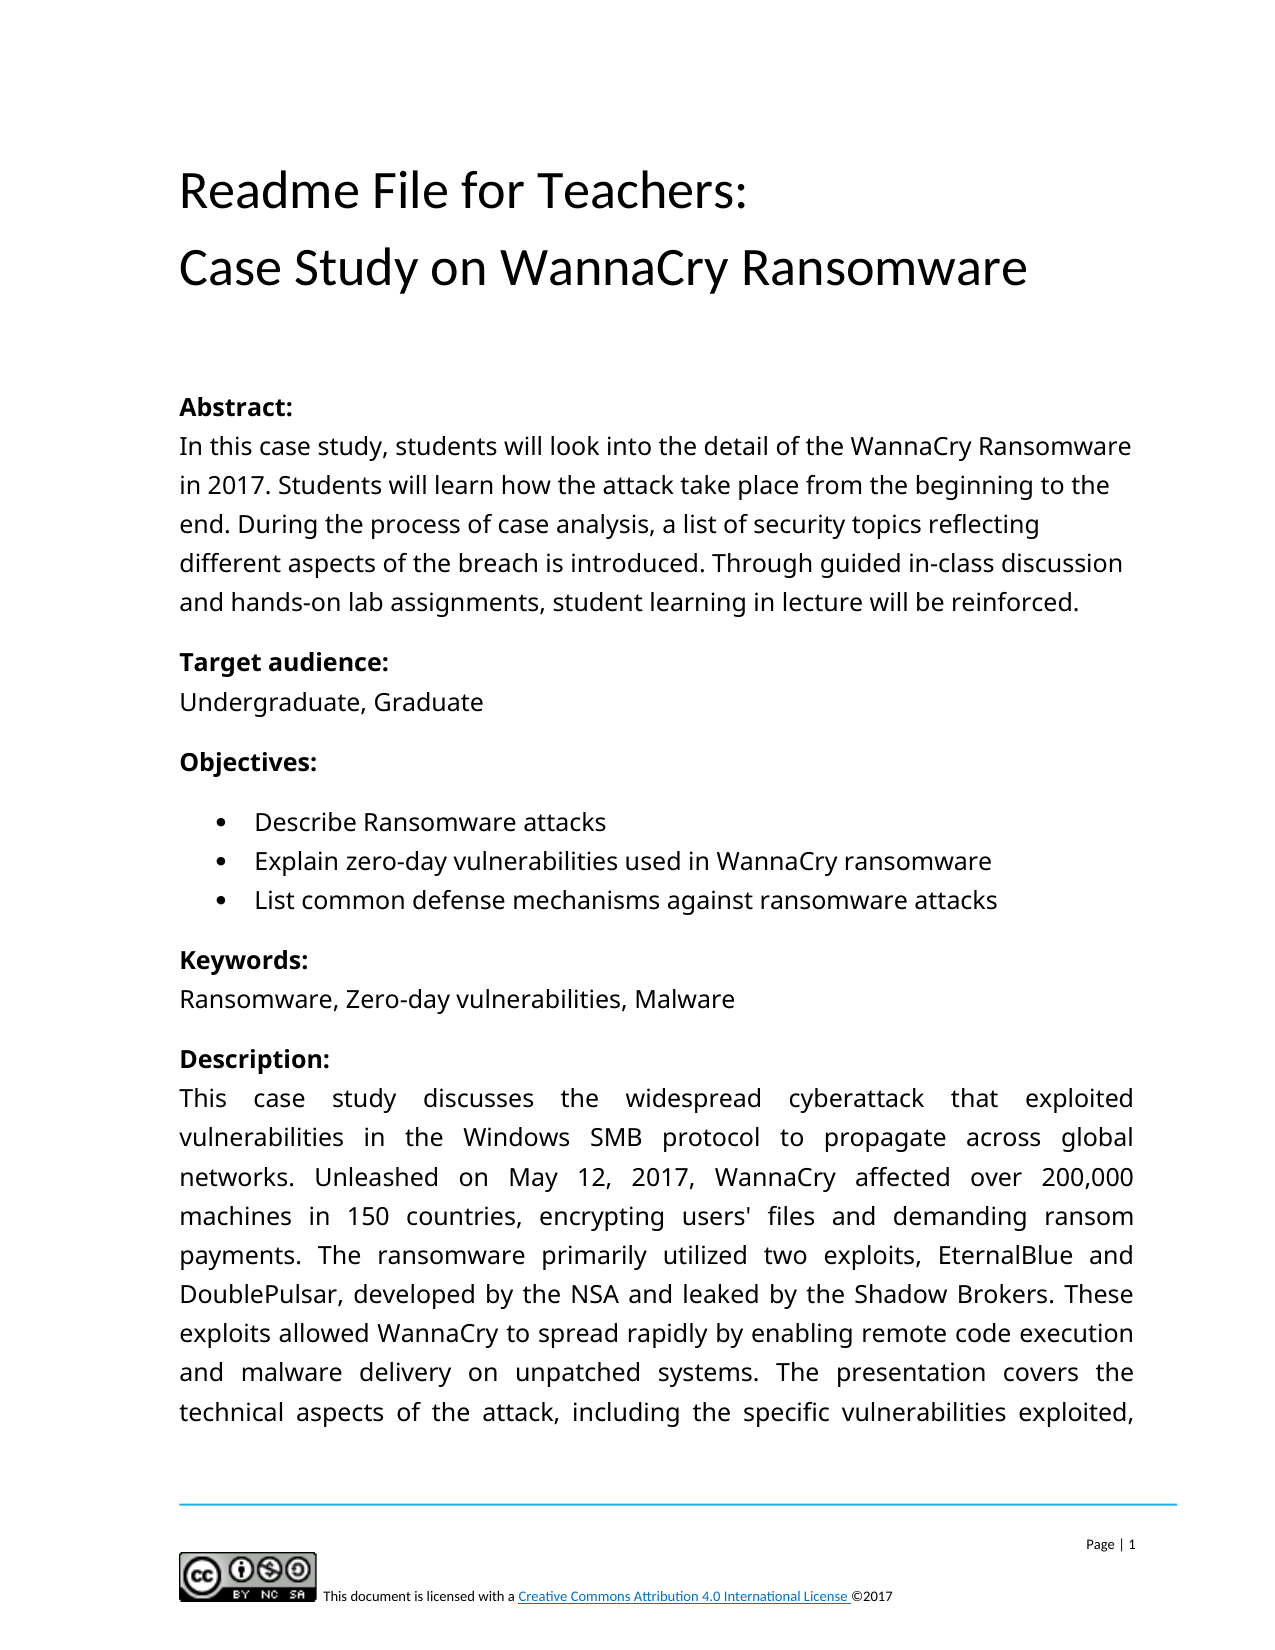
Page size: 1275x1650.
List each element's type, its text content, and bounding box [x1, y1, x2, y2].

text Readme File for Teachers: Case Study on WannaCry Ransomware [179, 156, 1135, 298]
list Explain zero-day vulnerabilities used in WannaCry ransomware [217, 843, 1135, 877]
list List common defense mechanisms against ransomware attacks [217, 882, 1135, 917]
text Target audience: Undergraduate, Graduate [179, 645, 1135, 718]
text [179, 1042, 1135, 1428]
text Keywords: Ransomware, Zero-day vulnerabilities, Malware [179, 942, 1135, 1016]
picture [179, 1552, 317, 1602]
text Abstract: In this case study, students will look into the detail of the WannaCry Ransomware in 2017. Students will learn how the attack take place from the beginning to the end. During the process of case analysis, a list of security topics reflecting different aspects of the breach is introduced. Through guided in-class discussion and hands-on lab assignments, student learning in lecture will be reinforced. [179, 389, 1135, 619]
list Describe Ransomware attacks [217, 804, 1135, 838]
text Objectives: [179, 744, 1135, 778]
